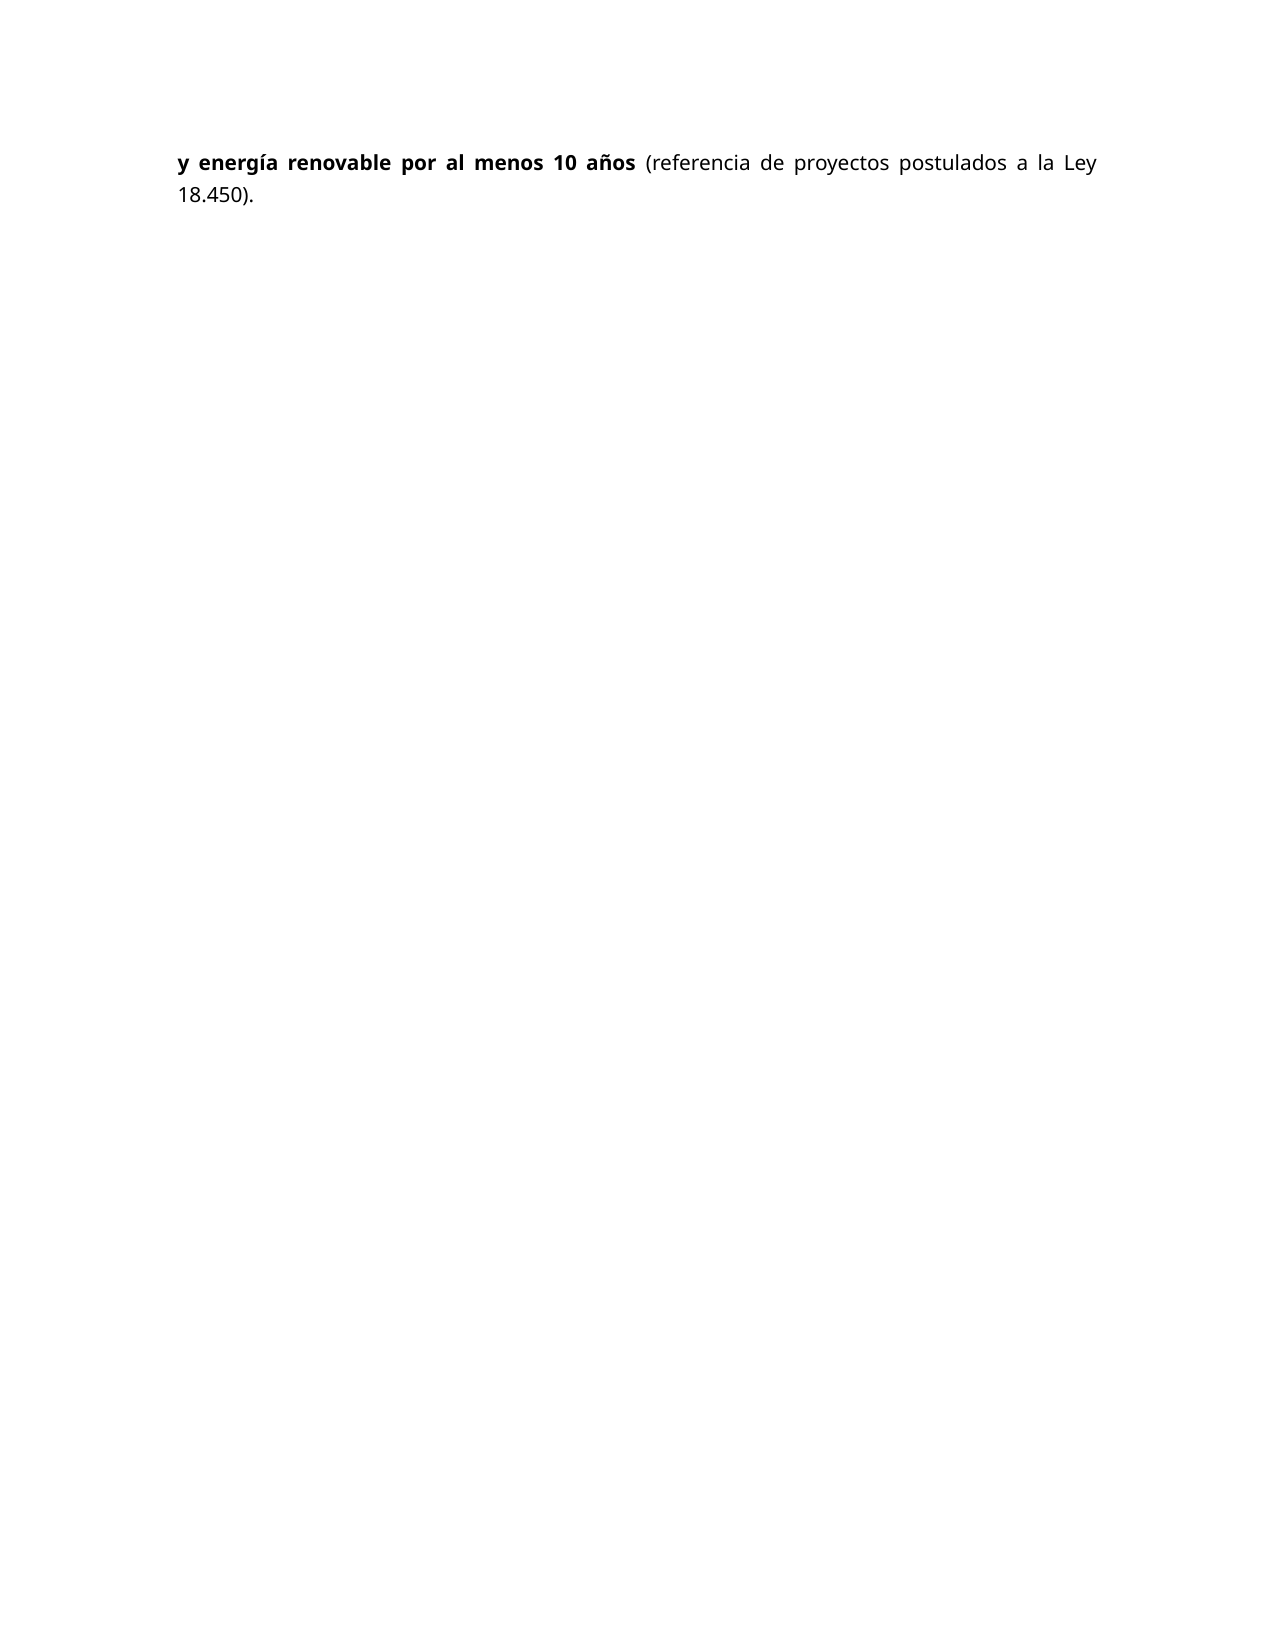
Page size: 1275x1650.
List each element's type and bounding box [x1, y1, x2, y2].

text [177, 148, 1098, 209]
